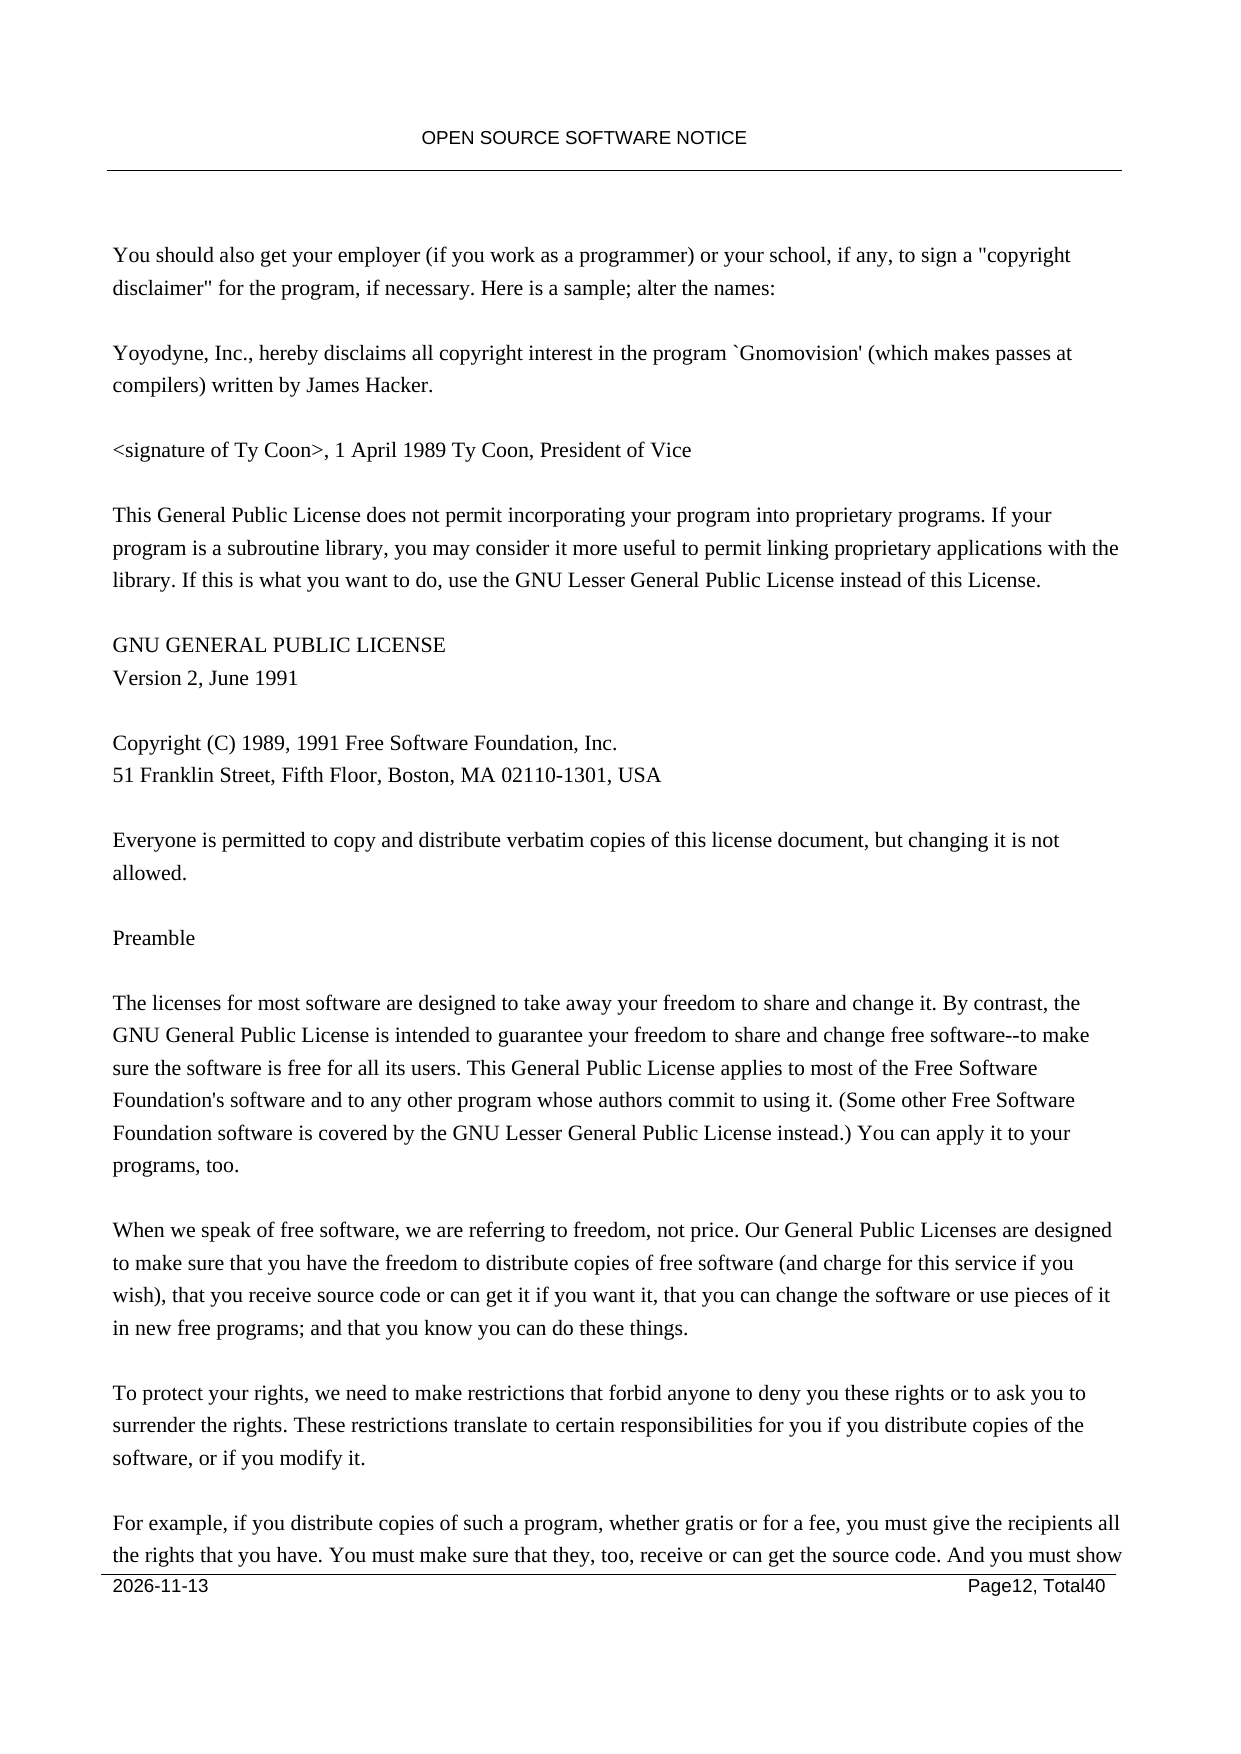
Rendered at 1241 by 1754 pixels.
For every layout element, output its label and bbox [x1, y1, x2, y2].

text [112, 206, 1128, 1571]
